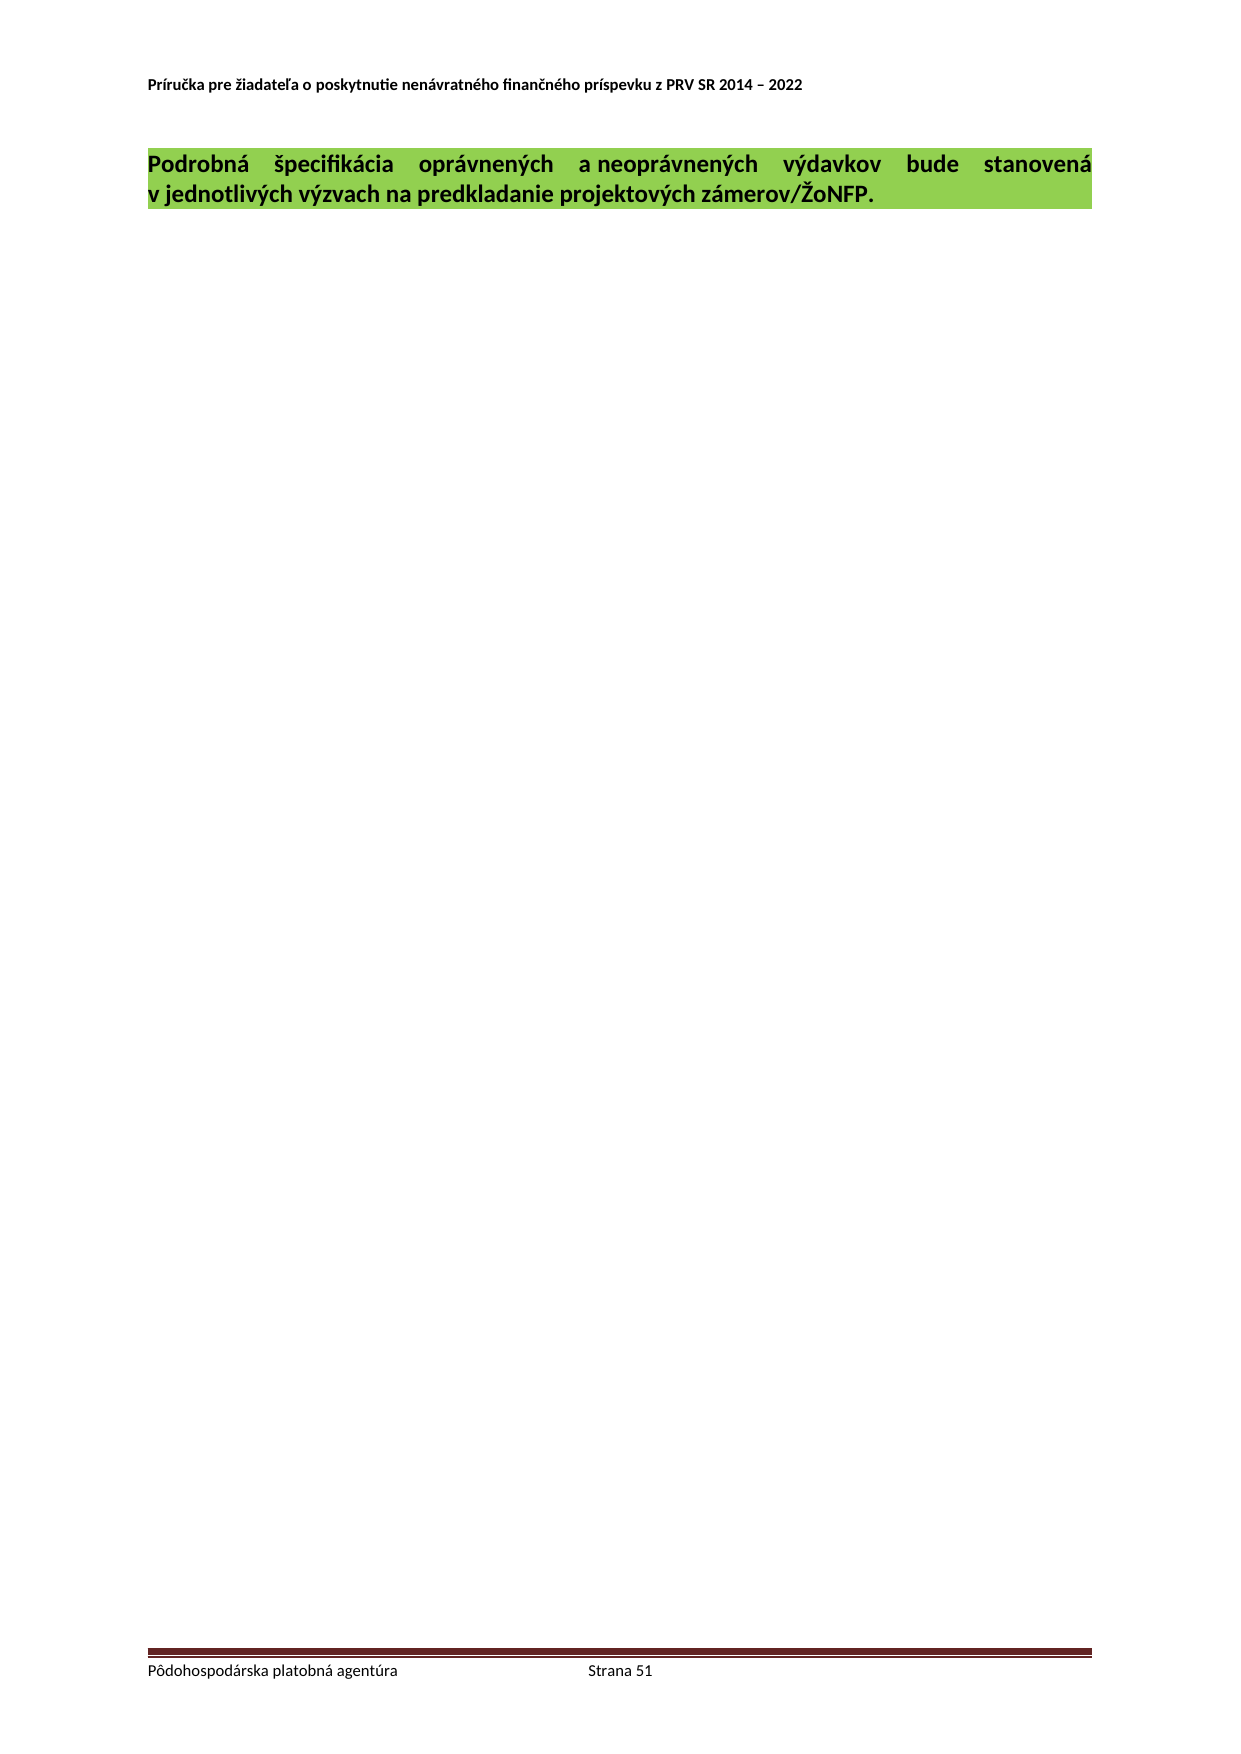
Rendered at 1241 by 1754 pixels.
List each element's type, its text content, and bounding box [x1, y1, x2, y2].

text Podrobná špecifikácia oprávnených a neoprávnených výdavkov bude stanovená v jednotlivých výzvach na predkladanie projektových zámerov/ŽoNFP. [148, 148, 1092, 209]
